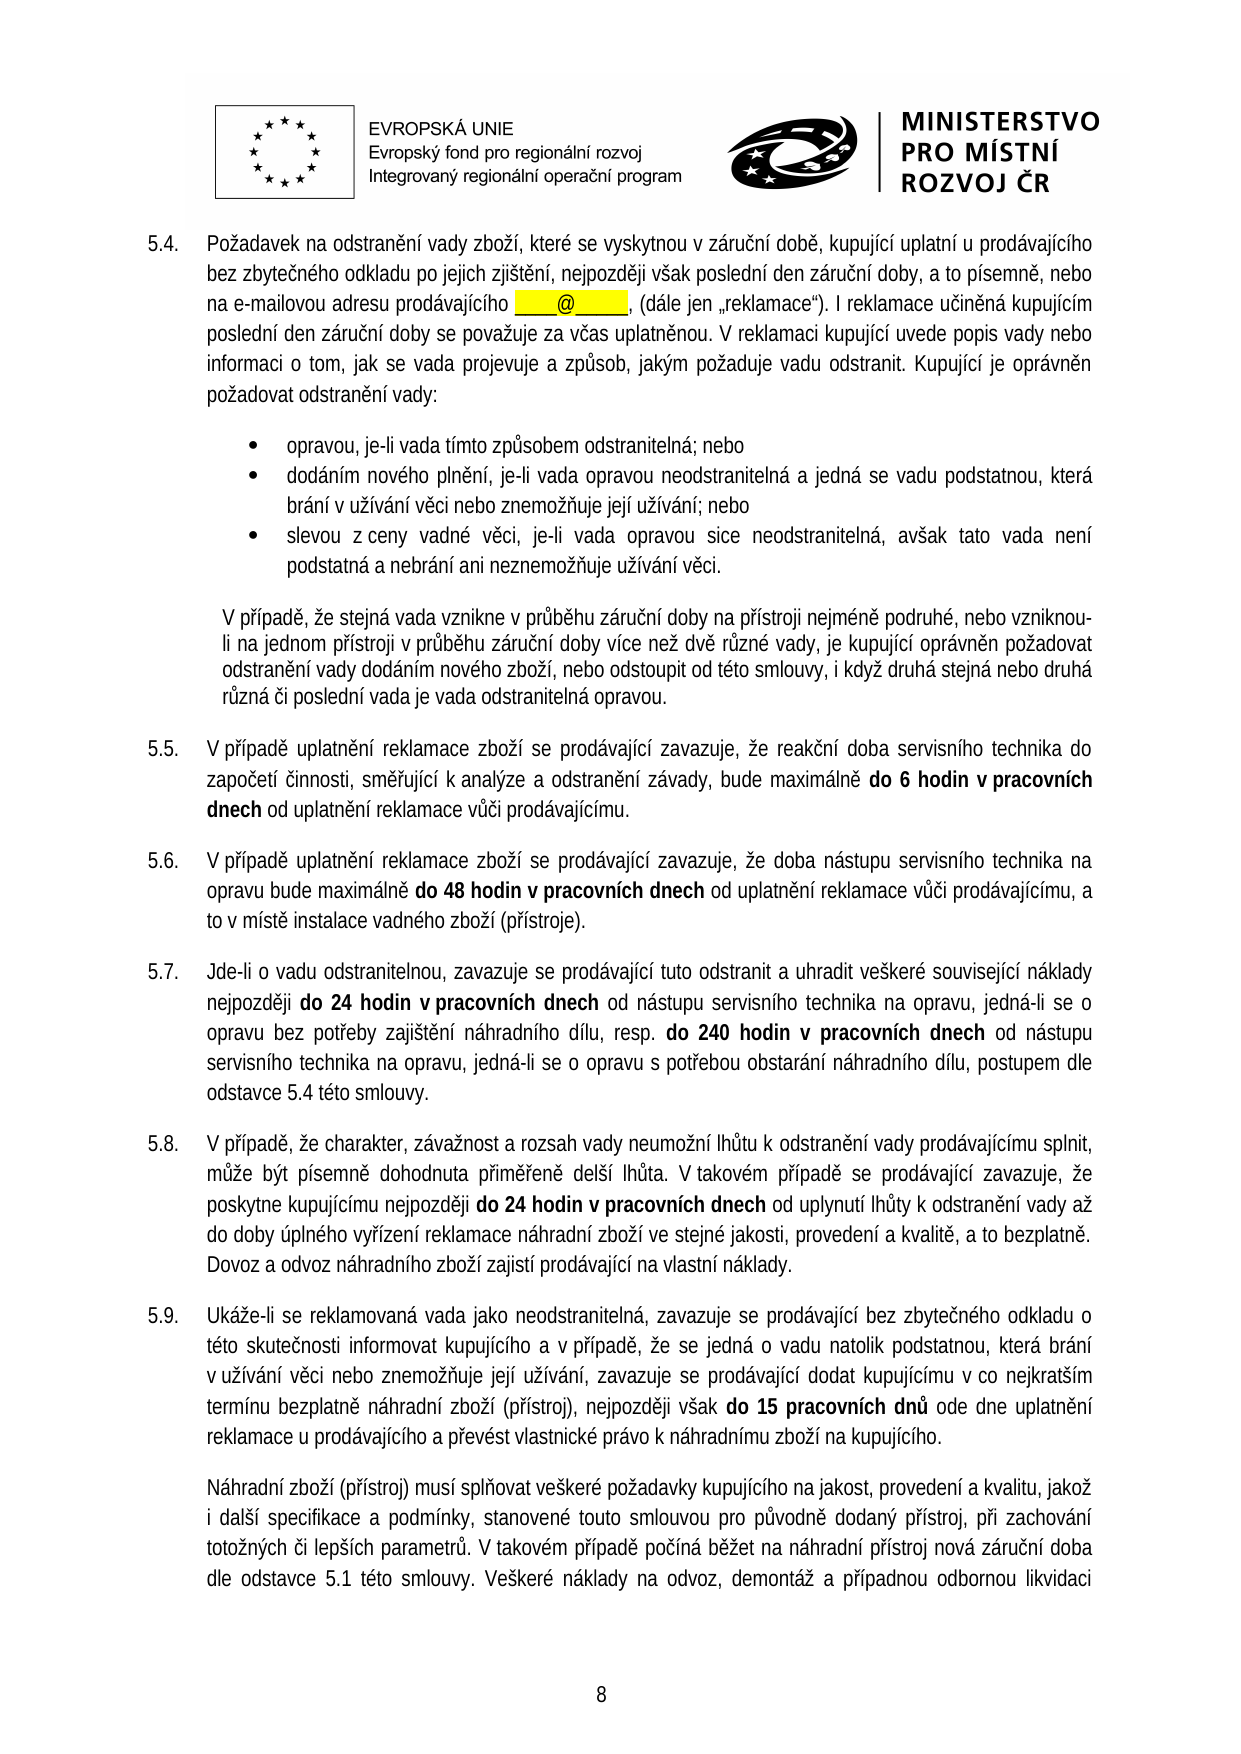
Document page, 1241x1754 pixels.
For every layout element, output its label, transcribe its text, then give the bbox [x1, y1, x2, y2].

picture [184, 73, 1130, 230]
list Ukáže-li se reklamovaná vada jako neodstranitelná, zavazuje se prodávající bez zbytečného odkladu o této skutečnosti informovat kupujícího a v případě, že se jedná o vadu natolik podstatnou, která brání v užívání věci nebo znemožňuje její užívání, zavazuje se prodávající dodat kupujícímu v co nejkratším termínu bezplatně náhradní zboží (přístroj), nejpozději však do 15 pracovních dnů ode dne uplatnění reklamace u prodávajícího a převést vlastnické právo k náhradnímu zboží na kupujícího. [148, 1302, 1093, 1449]
list V případě uplatnění reklamace zboží se prodávající zavazuje, že doba nástupu servisního technika na opravu bude maximálně do 48 hodin v pracovních dnech od uplatnění reklamace vůči prodávajícímu, a to v místě instalace vadného zboží (přístroje). [148, 847, 1093, 933]
list opravou, je-li vada tímto způsobem odstranitelná; nebo [249, 432, 1093, 458]
text V případě, že stejná vada vznikne v průběhu záruční doby na přístroji nejméně podruhé, nebo vzniknou-li na jednom přístroji v průběhu záruční doby více než dvě různé vady, je kupující oprávněn požadovat odstranění vady dodáním nového zboží, nebo odstoupit od této smlouvy, i když druhá stejná nebo druhá různá či poslední vada je vada odstranitelná opravou. [185, 603, 1093, 709]
list dodáním nového plnění, je-li vada opravou neodstranitelná a jedná se vadu podstatnou, která brání v užívání věci nebo znemožňuje její užívání; nebo [249, 462, 1093, 518]
list V případě uplatnění reklamace zboží se prodávající zavazuje, že reakční doba servisního technika do započetí činnosti, směřující k analýze a odstranění závady, bude maximálně do 6 hodin v pracovních dnech od uplatnění reklamace vůči prodávajícímu. [148, 735, 1093, 822]
list Požadavek na odstranění vady zboží, které se vyskytnou v záruční době, kupující uplatní u prodávajícího bez zbytečného odkladu po jejich zjištění, nejpozději však poslední den záruční doby, a to písemně, nebo na e-mailovou adresu prodávajícího ____@_____, (dále jen „reklamace“). I reklamace učiněná kupujícím poslední den záruční doby se považuje za včas uplatněnou. V reklamaci kupující uvede popis vady nebo informaci o tom, jak se vada projevuje a způsob, jakým požaduje vadu odstranit. Kupující je oprávněn požadovat odstranění vady: [148, 229, 1093, 407]
list slevou z ceny vadné věci, je-li vada opravou sice neodstranitelná, avšak tato vada není podstatná a nebrání ani neznemožňuje užívání věci. [249, 522, 1093, 579]
list Jde-li o vadu odstranitelnou, zavazuje se prodávající tuto odstranit a uhradit veškeré související náklady nejpozději do 24 hodin v pracovních dnech od nástupu servisního technika na opravu, jedná-li se o opravu bez potřeby zajištění náhradního dílu, resp. do 240 hodin v pracovních dnech od nástupu servisního technika na opravu, jedná-li se o opravu s potřebou obstarání náhradního dílu, postupem dle odstavce 5.4 této smlouvy. [148, 958, 1093, 1105]
list V případě, že charakter, závažnost a rozsah vady neumožní lhůtu k odstranění vady prodávajícímu splnit, může být písemně dohodnuta přiměřeně delší lhůta. V takovém případě se prodávající zavazuje, že poskytne kupujícímu nejpozději do 24 hodin v pracovních dnech od uplynutí lhůty k odstranění vady až do doby úplného vyřízení reklamace náhradní zboží ve stejné jakosti, provedení a kvalitě, a to bezplatně. Dovoz a odvoz náhradního zboží zajistí prodávající na vlastní náklady. [148, 1130, 1093, 1277]
